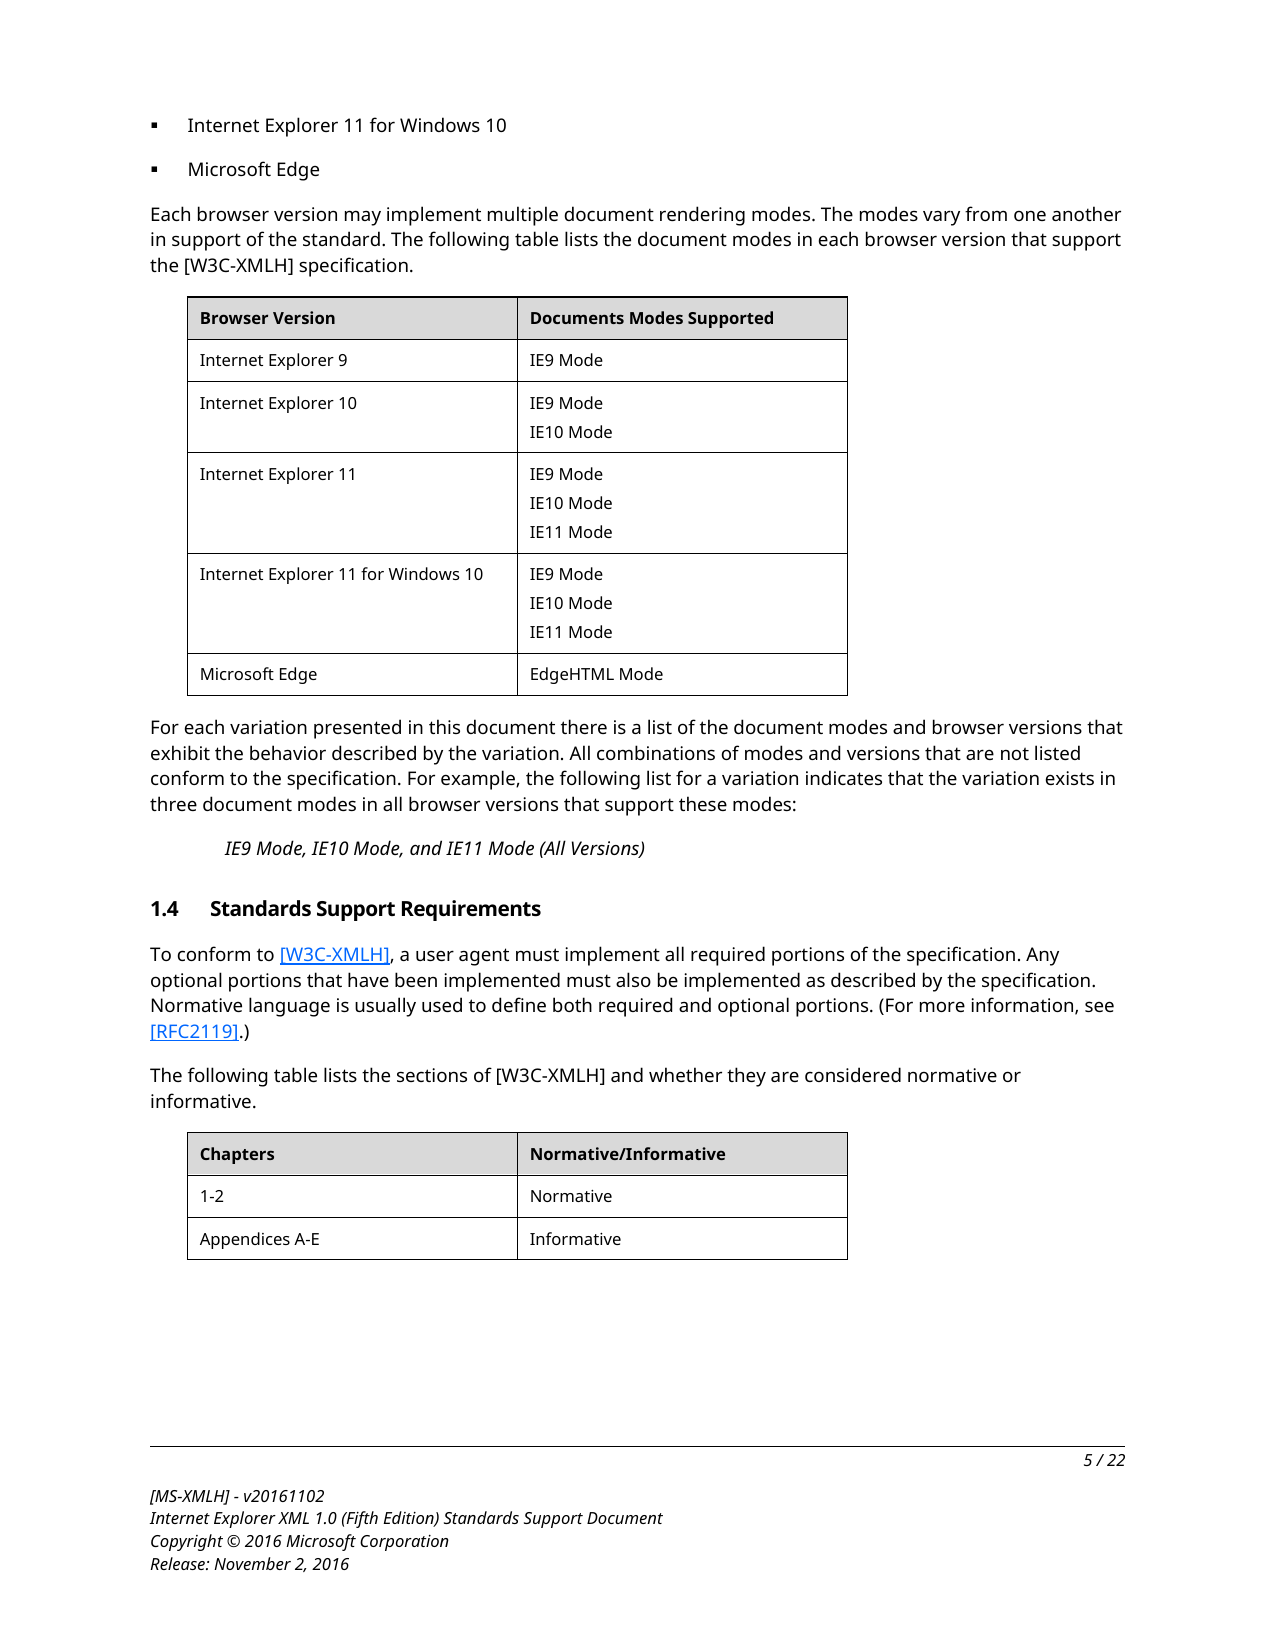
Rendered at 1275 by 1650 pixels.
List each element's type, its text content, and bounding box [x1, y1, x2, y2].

text For each variation presented in this document there is a list of the document modes and browser versions that exhibit the behavior described by the variation. All combinations of modes and versions that are not listed conform to the specification. For example, the following list for a variation indicates that the variation exists in three document modes in all browser versions that support these modes: [150, 715, 1125, 817]
list Microsoft Edge [150, 157, 1125, 182]
table_cell Appendices A-E [188, 1218, 517, 1259]
table_cell IE9 Mode IE10 Mode IE11 Mode [518, 453, 847, 552]
table_cell Microsoft Edge [188, 654, 517, 695]
table_cell Internet Explorer 11 for Windows 10 [188, 554, 517, 653]
table_cell Internet Explorer 9 [188, 340, 517, 381]
table_cell 1-2 [188, 1176, 517, 1217]
text IE9 Mode, IE10 Mode, and IE11 Mode (All Versions) [225, 836, 1125, 861]
text The following table lists the sections of [W3C-XMLH] and whether they are considered normative or informative. [150, 1062, 1125, 1113]
table_header Browser Version [188, 298, 517, 339]
table_header Documents Modes Supported [518, 298, 847, 339]
subtitle Standards Support Requirements [150, 894, 1125, 923]
text Each browser version may implement multiple document rendering modes. The modes vary from one another in support of the standard. The following table lists the document modes in each browser version that support the [W3C-XMLH] specification. [150, 201, 1125, 278]
table_header Normative/Informative [518, 1133, 847, 1174]
table_header Chapters [188, 1133, 517, 1174]
table_cell EdgeHTML Mode [518, 654, 847, 695]
table_cell IE9 Mode [518, 340, 847, 381]
table_cell IE9 Mode IE10 Mode IE11 Mode [518, 554, 847, 653]
table_cell Internet Explorer 11 [188, 453, 517, 552]
table_cell Normative [518, 1176, 847, 1217]
table_cell Informative [518, 1218, 847, 1259]
text To conform to [W3C-XMLH], a user agent must implement all required portions of the specification. Any optional portions that have been implemented must also be implemented as described by the specification. Normative language is usually used to define both required and optional portions. (For more information, see [RFC2119].) [150, 942, 1125, 1044]
table_cell IE9 Mode IE10 Mode [518, 382, 847, 452]
list Internet Explorer 11 for Windows 10 [150, 112, 1125, 138]
table_cell Internet Explorer 10 [188, 382, 517, 452]
